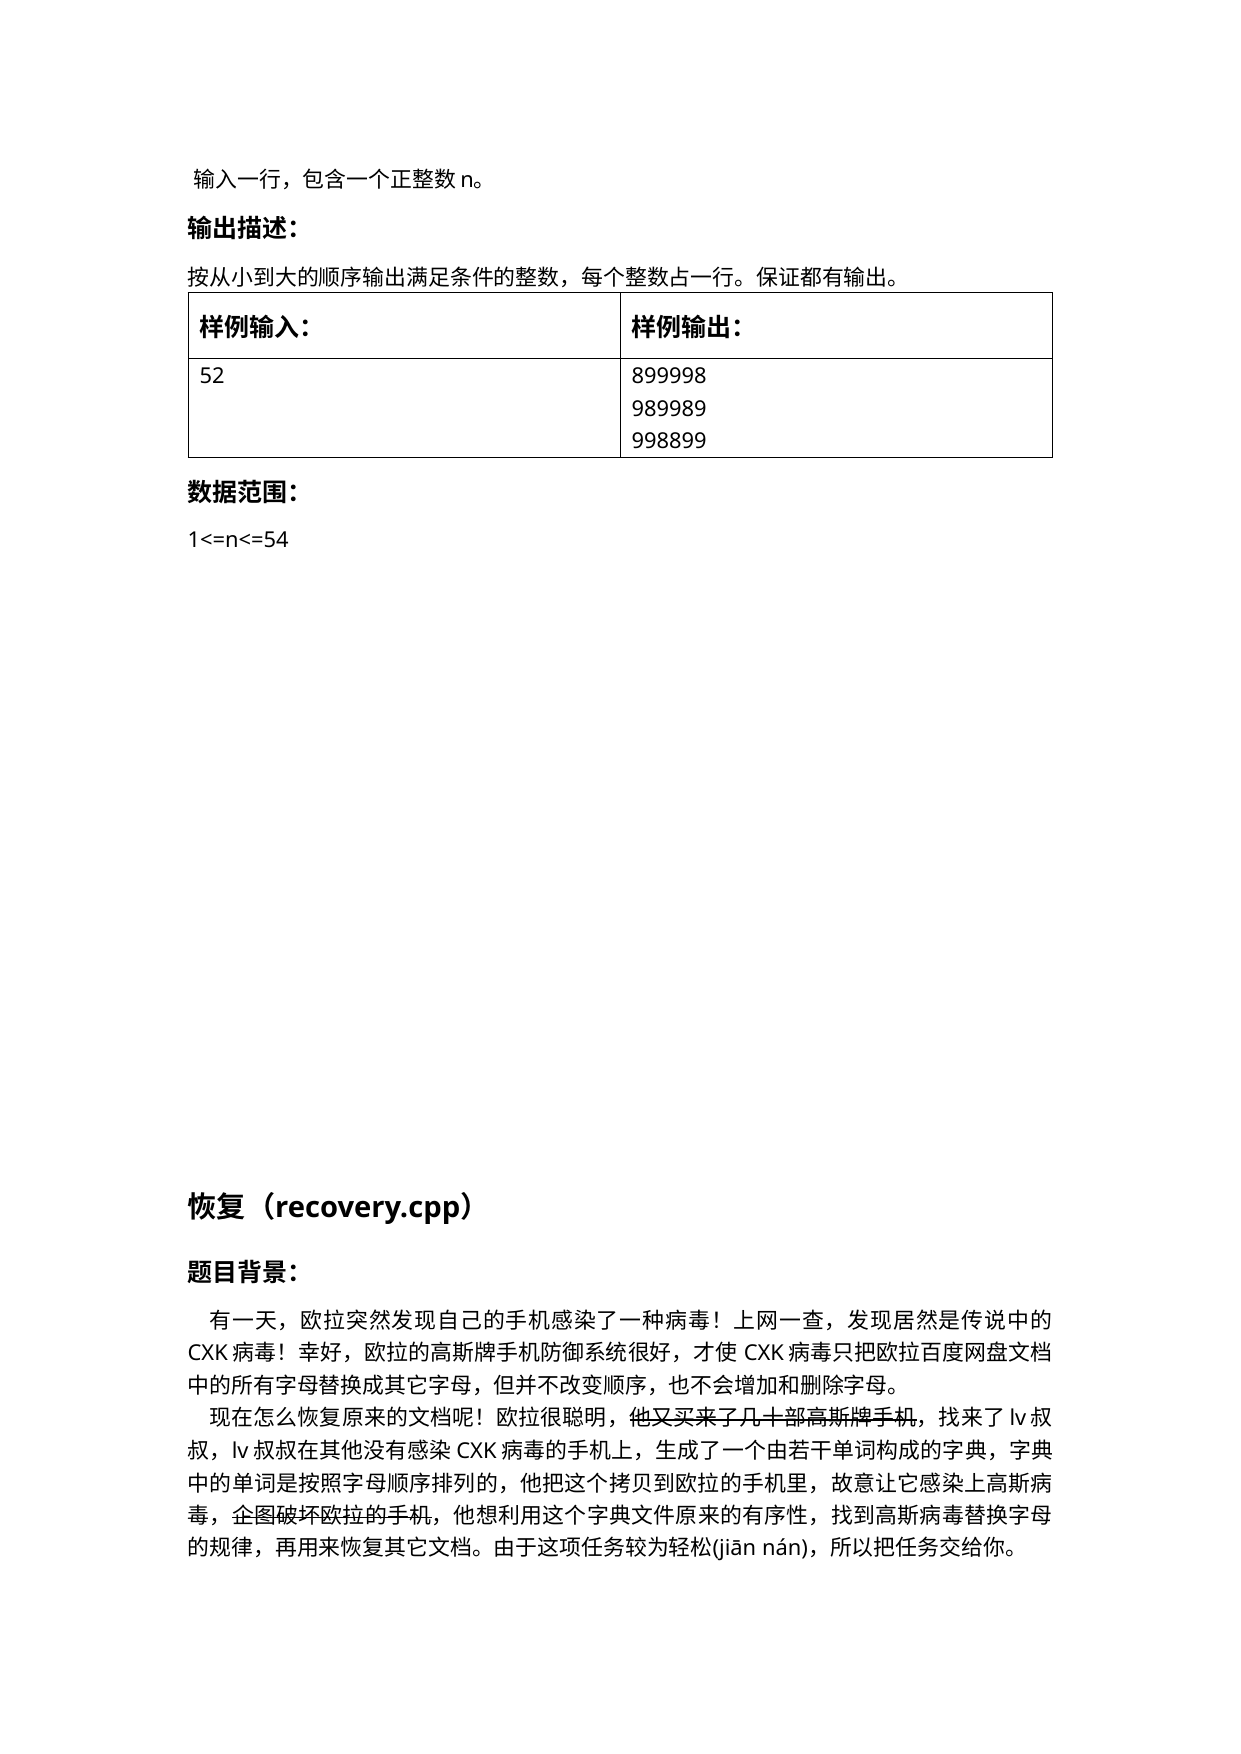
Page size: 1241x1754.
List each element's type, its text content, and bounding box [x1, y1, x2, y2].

text 恢复（recovery.cpp） [187, 1173, 1053, 1238]
table_header 样例输出： [621, 293, 1052, 358]
text 按从小到大的顺序输出满足条件的整数，每个整数占一行。保证都有输出。 [187, 259, 1053, 292]
table_header 样例输入： [189, 293, 620, 358]
text 有一天，欧拉突然发现自己的手机感染了一种病毒！上网一查，发现居然是传说中的CXK病毒！幸好，欧拉的高斯牌手机防御系统很好，才使CXK病毒只把欧拉百度网盘文档中的所有字母替换成其它字母，但并不改变顺序，也不会增加和删除字母。 [187, 1303, 1053, 1400]
table_cell 52 [189, 359, 620, 457]
text 题目背景： [187, 1238, 1053, 1303]
text 输出描述： [187, 194, 1053, 259]
text 1<=n<=54 [187, 523, 1053, 555]
text 数据范围： [187, 458, 1053, 523]
text 现在怎么恢复原来的文档呢！欧拉很聪明，他又买来了几十部高斯牌手机，找来了lv叔叔，lv叔叔在其他没有感染CXK病毒的手机上，生成了一个由若干单词构成的字典，字典中的单词是按照字母顺序排列的，他把这个拷贝到欧拉的手机里，故意让它感染上高斯病毒，企图破坏欧拉的手机，他想利用这个字典文件原来的有序性，找到高斯病毒替换字母的规律，再用来恢复其它文档。由于这项任务较为轻松(jiān nán)，所以把任务交给你。 [187, 1400, 1053, 1563]
text 输入一行，包含一个正整数n。 [187, 162, 1053, 194]
table_cell 899998 989989 998899 [621, 359, 1052, 457]
